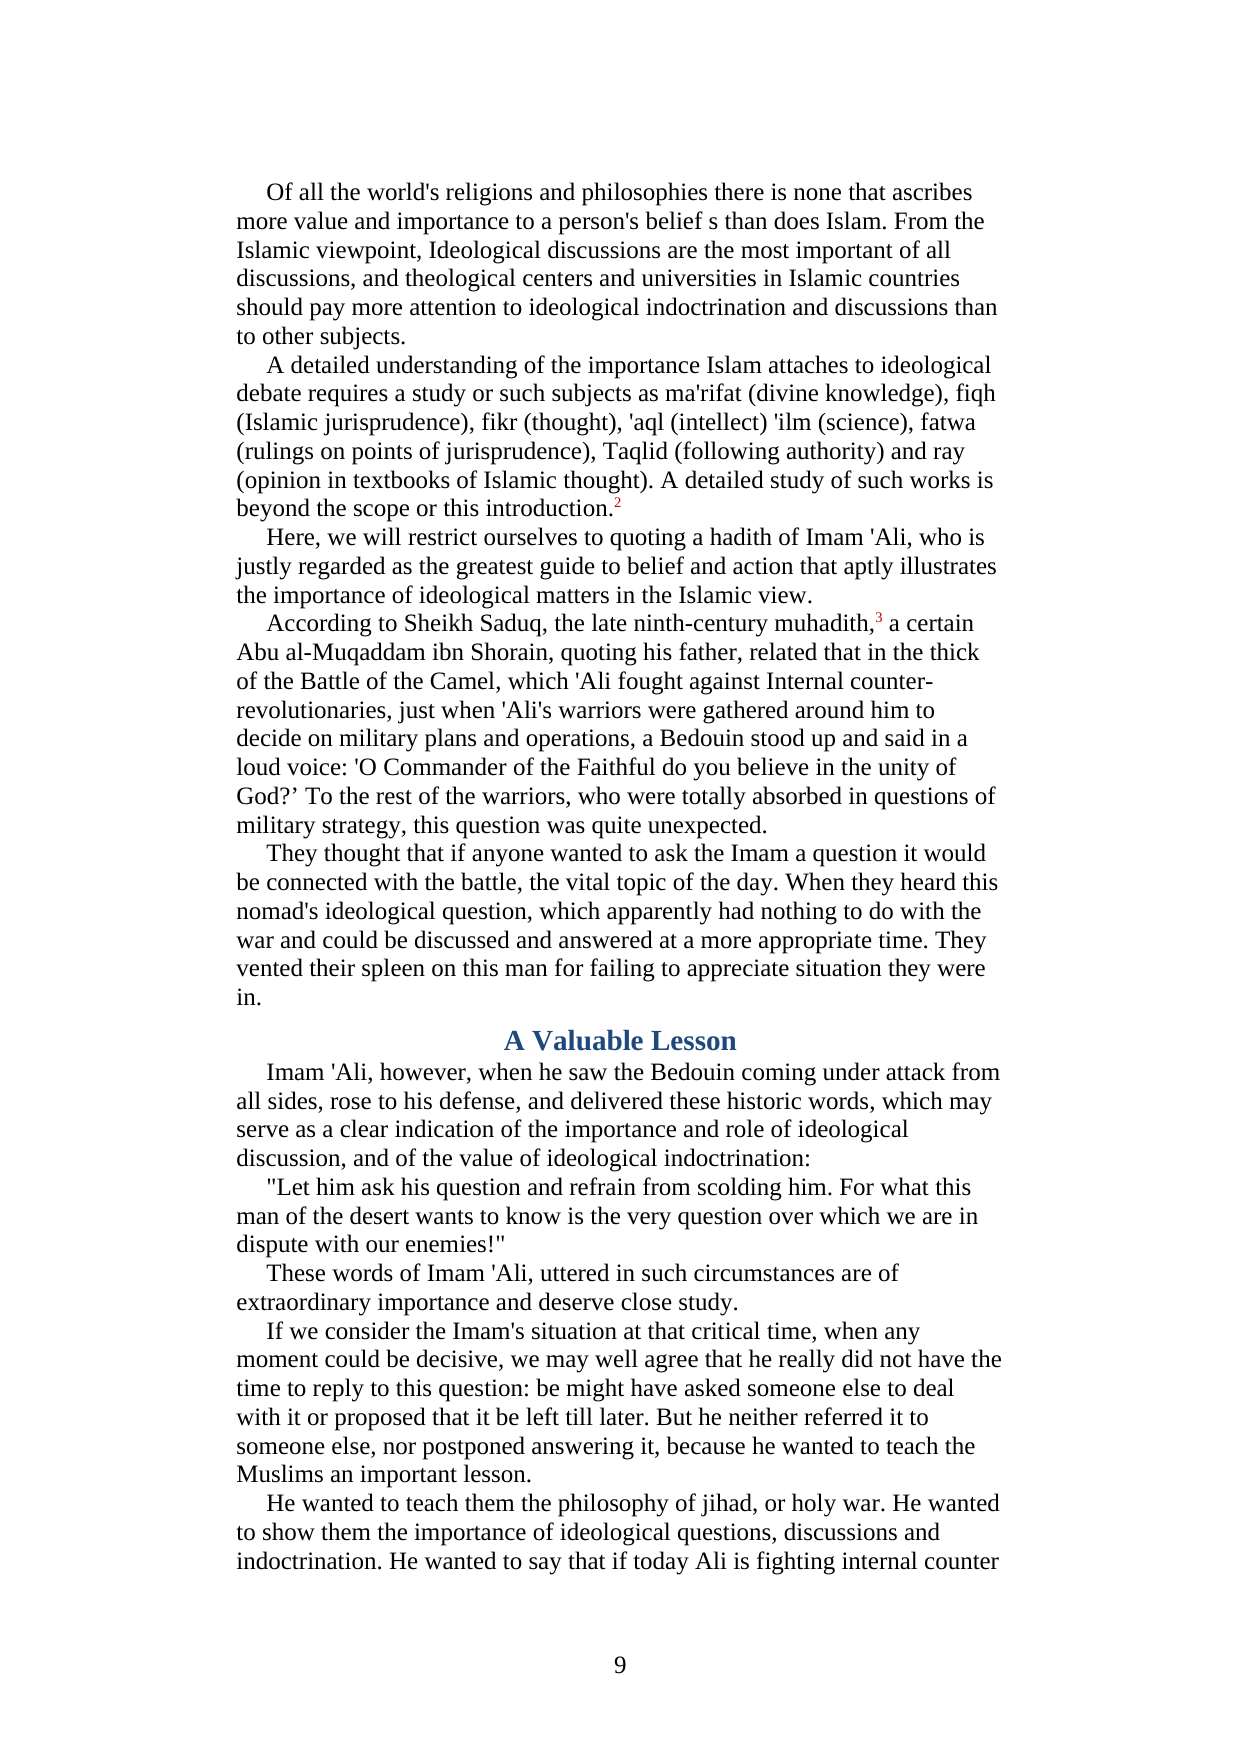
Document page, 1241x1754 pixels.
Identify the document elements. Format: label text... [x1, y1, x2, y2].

text Here, we will restrict ourselves to quoting a hadith of Imam 'Ali, who is justly regarded as the greatest guide to belief and action that aptly illustrates the importance of ideological matters in the Islamic view. [236, 522, 1004, 608]
text Imam 'Ali, however, when he saw the Bedouin coming under attack from all sides, rose to his defense, and delivered these historic words, which may serve as a clear indication of the importance and role of ideological discussion, and of the value of ideological indoctrination: [236, 1057, 1004, 1172]
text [236, 1488, 1004, 1574]
text Of all the world's religions and philosophies there is none that ascribes more value and importance to a person's belief s than does Islam. From the Islamic viewpoint, Ideological discussions are the most important of all discussions, and theological centers and universities in Islamic countries should pay more attention to ideological indoctrination and discussions than to other subjects. [236, 177, 1004, 350]
text According to Sheikh Saduq, the late ninth-century muhadith,3 a certain Abu al-Muqaddam ibn Shorain, quoting his father, related that in the thick of the Battle of the Camel, which 'Ali fought against Internal counter-revolutionaries, just when 'Ali's warriors were gathered around him to decide on military plans and operations, a Bedouin stood up and said in a loud voice: 'O Commander of the Faithful do you believe in the unity of God?’ To the rest of the warriors, who were totally absorbed in questions of military strategy, this question was quite unexpected. [236, 608, 1004, 838]
subtitle A Valuable Lesson [236, 1023, 1004, 1057]
text They thought that if anyone wanted to ask the Imam a question it would be connected with the battle, the vital topic of the day. When they heard this nomad's ideological question, which apparently had nothing to do with the war and could be discussed and answered at a more appropriate time. They vented their spleen on this man for failing to appreciate situation they were in. [236, 838, 1004, 1011]
text These words of Imam 'Ali, uttered in such circumstances are of extraordinary importance and deserve close study. [236, 1258, 1004, 1316]
text A detailed understanding of the importance Islam attaches to ideological debate requires a study or such subjects as ma'rifat (divine knowledge), fiqh (Islamic jurisprudence), fikr (thought), 'aql (intellect) 'ilm (science), fatwa (rulings on points of jurisprudence), Taqlid (following authority) and ray (opinion in textbooks of Islamic thought). A detailed study of such works is beyond the scope or this introduction.2 [236, 350, 1004, 522]
text "Let him ask his question and refrain from scolding him. For what this man of the desert wants to know is the very question over which we are in dispute with our enemies!" [236, 1172, 1004, 1258]
text If we consider the Imam's situation at that critical time, when any moment could be decisive, we may well agree that he really did not have the time to reply to this question: be might have asked someone else to deal with it or proposed that it be left till later. But he neither referred it to someone else, nor postponed answering it, because he wanted to teach the Muslims an important lesson. [236, 1316, 1004, 1488]
